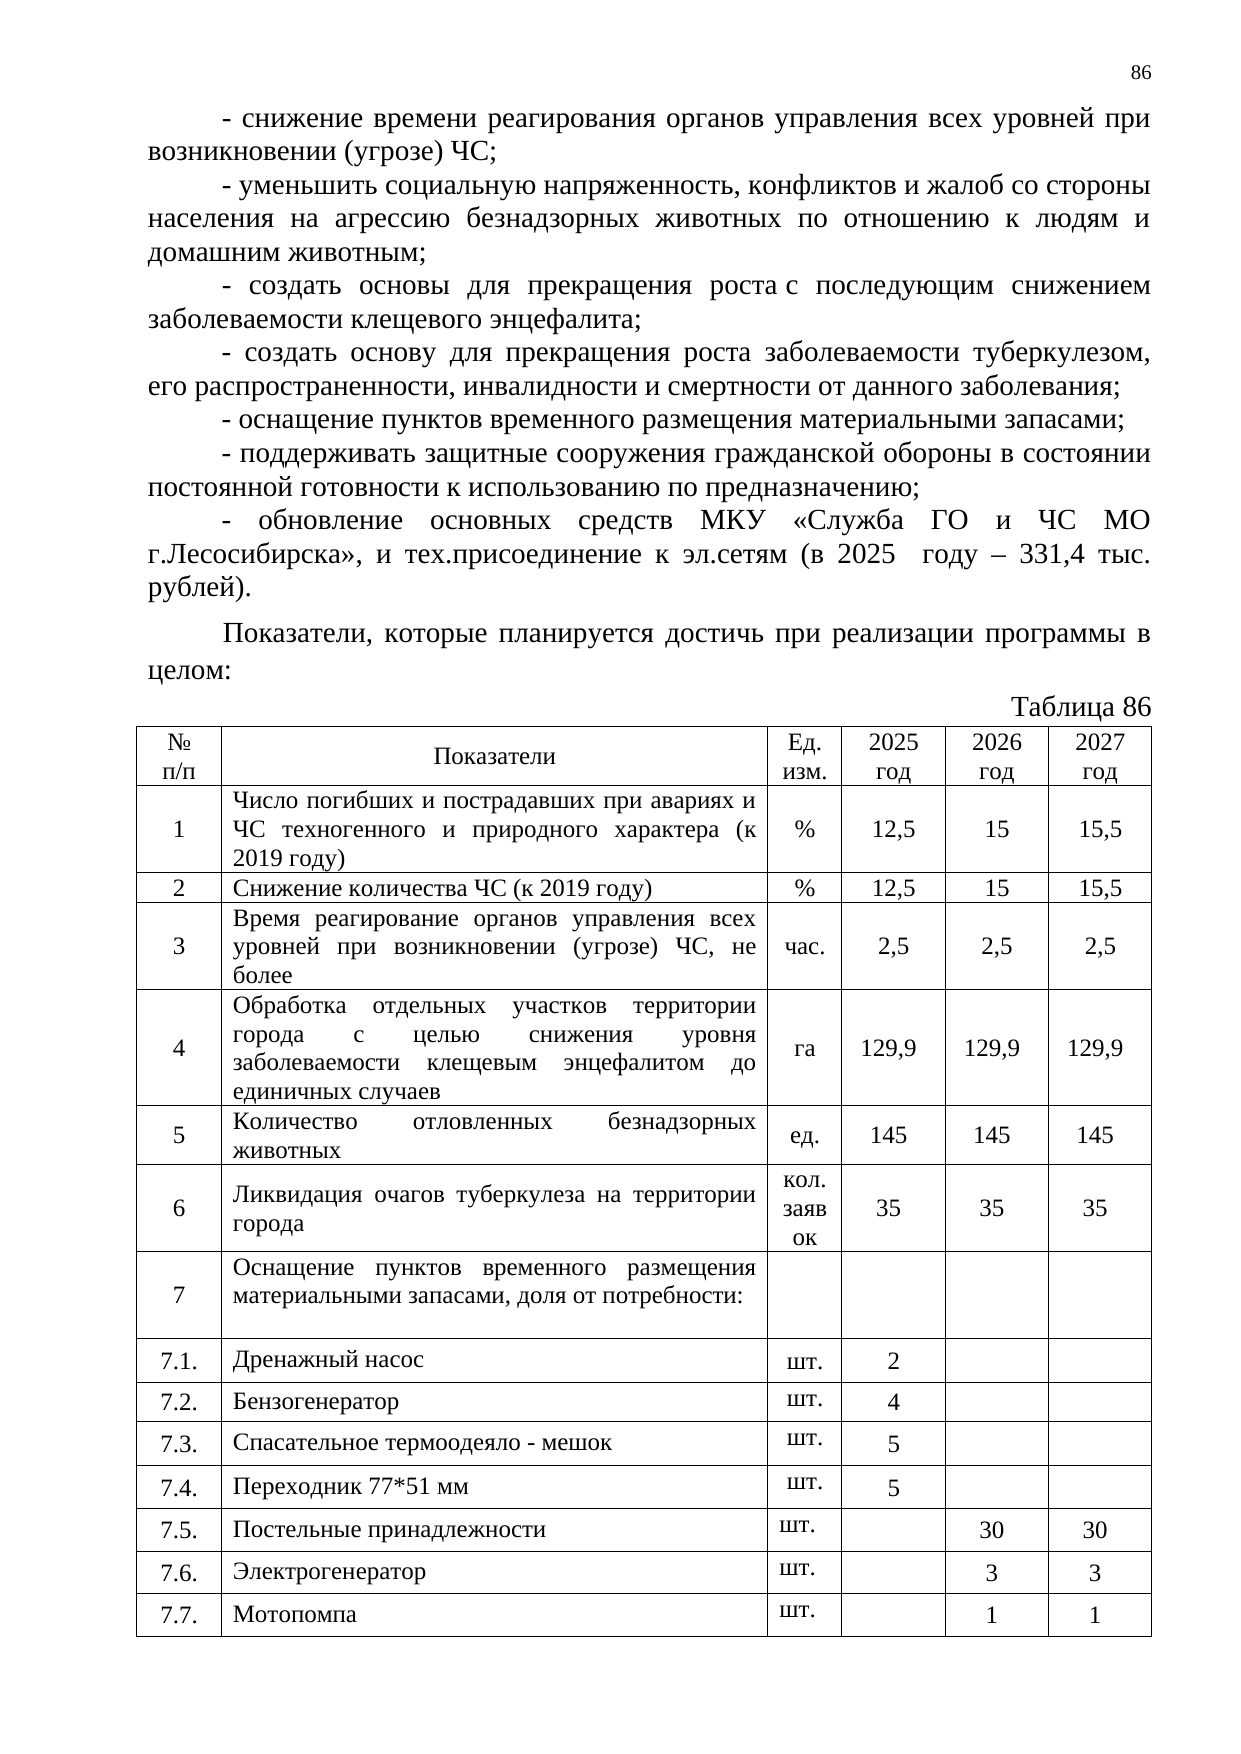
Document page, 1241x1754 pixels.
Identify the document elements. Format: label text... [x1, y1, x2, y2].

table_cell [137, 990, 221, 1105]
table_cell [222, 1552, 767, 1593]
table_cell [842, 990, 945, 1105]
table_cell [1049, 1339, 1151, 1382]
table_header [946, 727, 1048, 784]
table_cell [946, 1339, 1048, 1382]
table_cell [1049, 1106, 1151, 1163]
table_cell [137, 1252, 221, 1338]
text - оснащение пунктов временного размещения материальными запасами; [148, 402, 1152, 435]
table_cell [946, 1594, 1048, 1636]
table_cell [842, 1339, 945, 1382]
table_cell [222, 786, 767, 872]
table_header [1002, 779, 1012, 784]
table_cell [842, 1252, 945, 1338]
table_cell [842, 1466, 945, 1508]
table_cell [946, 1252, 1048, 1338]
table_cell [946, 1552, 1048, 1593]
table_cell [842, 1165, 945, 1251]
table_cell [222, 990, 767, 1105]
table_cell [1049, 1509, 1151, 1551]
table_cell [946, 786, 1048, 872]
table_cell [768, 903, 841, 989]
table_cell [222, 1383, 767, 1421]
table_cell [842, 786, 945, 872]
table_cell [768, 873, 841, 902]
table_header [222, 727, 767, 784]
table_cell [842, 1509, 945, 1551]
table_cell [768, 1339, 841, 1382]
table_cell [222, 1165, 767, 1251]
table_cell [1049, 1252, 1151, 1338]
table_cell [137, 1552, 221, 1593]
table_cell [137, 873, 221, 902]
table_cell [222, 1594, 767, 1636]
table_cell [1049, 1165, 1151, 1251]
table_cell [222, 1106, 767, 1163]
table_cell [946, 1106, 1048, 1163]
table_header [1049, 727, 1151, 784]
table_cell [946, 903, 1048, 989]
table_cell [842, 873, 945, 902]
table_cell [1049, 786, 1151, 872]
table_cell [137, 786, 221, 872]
text - поддерживать защитные сооружения гражданской обороны в состоянии постоянной готовности к использованию по предназначению; [148, 435, 1152, 502]
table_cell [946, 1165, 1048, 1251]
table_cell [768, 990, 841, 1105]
text Таблица 86 [148, 689, 1152, 723]
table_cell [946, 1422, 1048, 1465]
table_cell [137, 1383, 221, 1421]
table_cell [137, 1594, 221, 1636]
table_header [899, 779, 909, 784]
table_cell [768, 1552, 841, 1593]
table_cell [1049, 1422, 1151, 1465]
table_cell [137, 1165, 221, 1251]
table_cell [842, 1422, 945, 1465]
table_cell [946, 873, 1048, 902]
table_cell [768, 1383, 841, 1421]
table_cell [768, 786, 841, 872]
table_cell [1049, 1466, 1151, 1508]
text - уменьшить социальную напряженность, конфликтов и жалоб со стороны населения на агрессию безнадзорных животных по отношению к людям и домашним животным; [148, 167, 1152, 267]
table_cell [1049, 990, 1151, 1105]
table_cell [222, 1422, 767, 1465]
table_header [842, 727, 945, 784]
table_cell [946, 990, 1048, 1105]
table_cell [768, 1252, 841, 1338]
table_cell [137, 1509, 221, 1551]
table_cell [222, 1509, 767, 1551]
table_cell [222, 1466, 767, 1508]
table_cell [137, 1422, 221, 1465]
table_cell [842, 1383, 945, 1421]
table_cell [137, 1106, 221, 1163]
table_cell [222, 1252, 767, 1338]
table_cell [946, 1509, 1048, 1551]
text - снижение времени реагирования органов управления всех уровней при возникновении (угрозе) ЧС; [148, 100, 1152, 167]
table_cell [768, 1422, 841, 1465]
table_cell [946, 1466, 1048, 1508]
text Показатели, которые планируется достичь при реализации программы в целом: [148, 615, 1152, 686]
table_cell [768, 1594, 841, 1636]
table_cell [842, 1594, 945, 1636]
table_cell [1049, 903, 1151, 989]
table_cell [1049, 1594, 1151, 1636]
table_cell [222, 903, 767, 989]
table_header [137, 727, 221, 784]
text - обновление основных средств МКУ «Служба ГО и ЧС МО г.Лесосибирска», и тех.присоединение к эл.сетям (в 2025 году – 331,4 тыс. рублей). [148, 502, 1152, 603]
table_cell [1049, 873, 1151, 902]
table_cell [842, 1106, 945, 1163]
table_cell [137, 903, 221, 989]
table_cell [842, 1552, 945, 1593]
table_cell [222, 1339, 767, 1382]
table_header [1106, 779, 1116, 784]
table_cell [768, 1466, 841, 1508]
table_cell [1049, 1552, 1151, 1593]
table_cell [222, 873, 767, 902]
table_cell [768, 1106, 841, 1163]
text - создать основы для прекращения роста с последующим снижением заболеваемости клещевого энцефалита; [148, 267, 1152, 334]
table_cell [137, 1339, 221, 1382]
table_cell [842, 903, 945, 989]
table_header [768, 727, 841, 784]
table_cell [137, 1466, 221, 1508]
text - создать основу для прекращения роста заболеваемости туберкулезом, его распространенности, инвалидности и смертности от данного заболевания; [148, 334, 1152, 402]
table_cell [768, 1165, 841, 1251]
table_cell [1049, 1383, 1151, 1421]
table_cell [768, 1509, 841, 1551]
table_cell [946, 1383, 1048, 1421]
